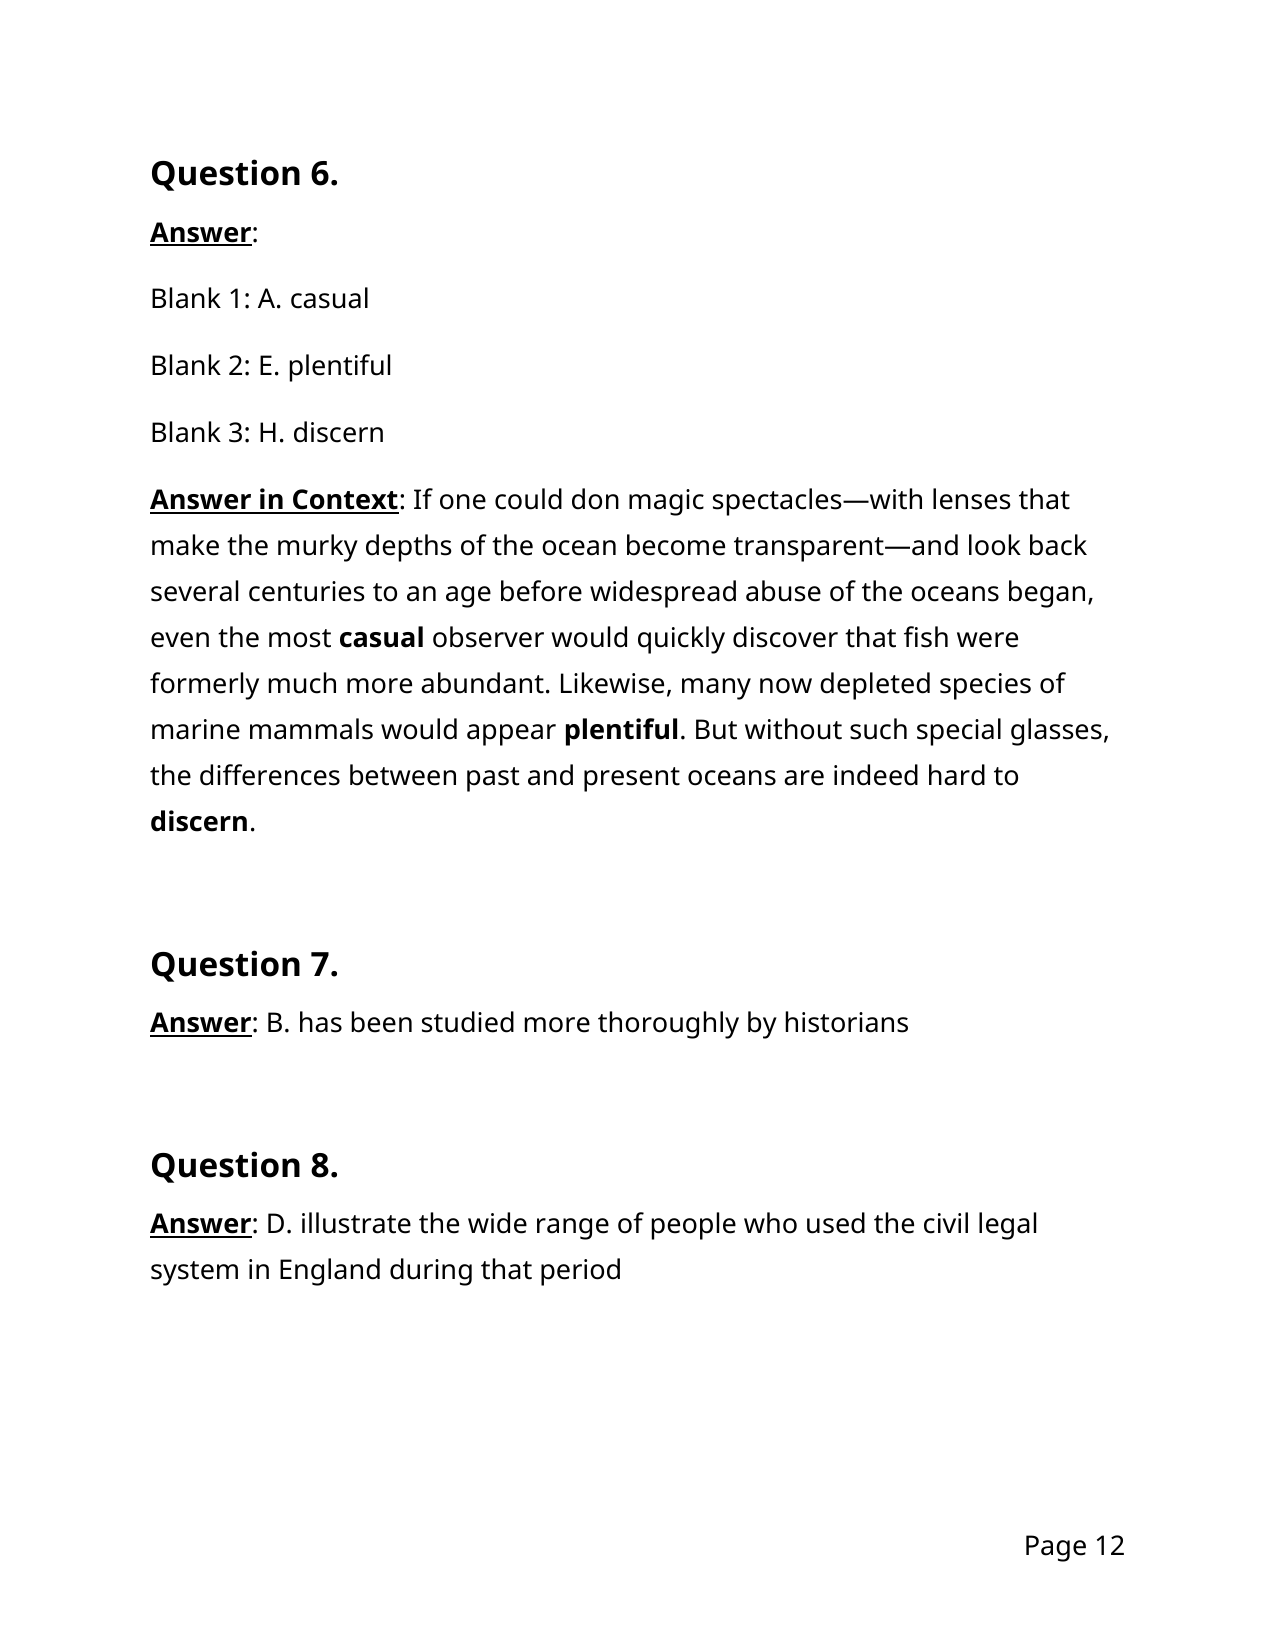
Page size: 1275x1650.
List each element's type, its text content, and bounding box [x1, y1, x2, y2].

subtitle Question 6. [150, 150, 1125, 195]
subtitle Question 8. [150, 1142, 1125, 1187]
text Blank 2: E. plentiful [150, 347, 1125, 384]
text Blank 3: H. discern [150, 414, 1125, 451]
text Blank 1: A. casual [150, 280, 1125, 317]
text Answer: [150, 213, 1125, 250]
subtitle Question 7. [150, 941, 1125, 986]
text Answer: D. illustrate the wide range of people who used the civil legal system in England during that period [150, 1205, 1125, 1288]
text Answer in Context: If one could don magic spectacles—with lenses that make the murky depths of the ocean become transparent—and look back several centuries to an age before widespread abuse of the oceans began, even the most casual observer would quickly discover that fish were formerly much more abundant. Likewise, many now depleted species of marine mammals would appear plentiful. But without such special glasses, the differences between past and present oceans are indeed hard to discern. [150, 481, 1125, 840]
text Answer: B. has been studied more thoroughly by historians [150, 1004, 1125, 1041]
